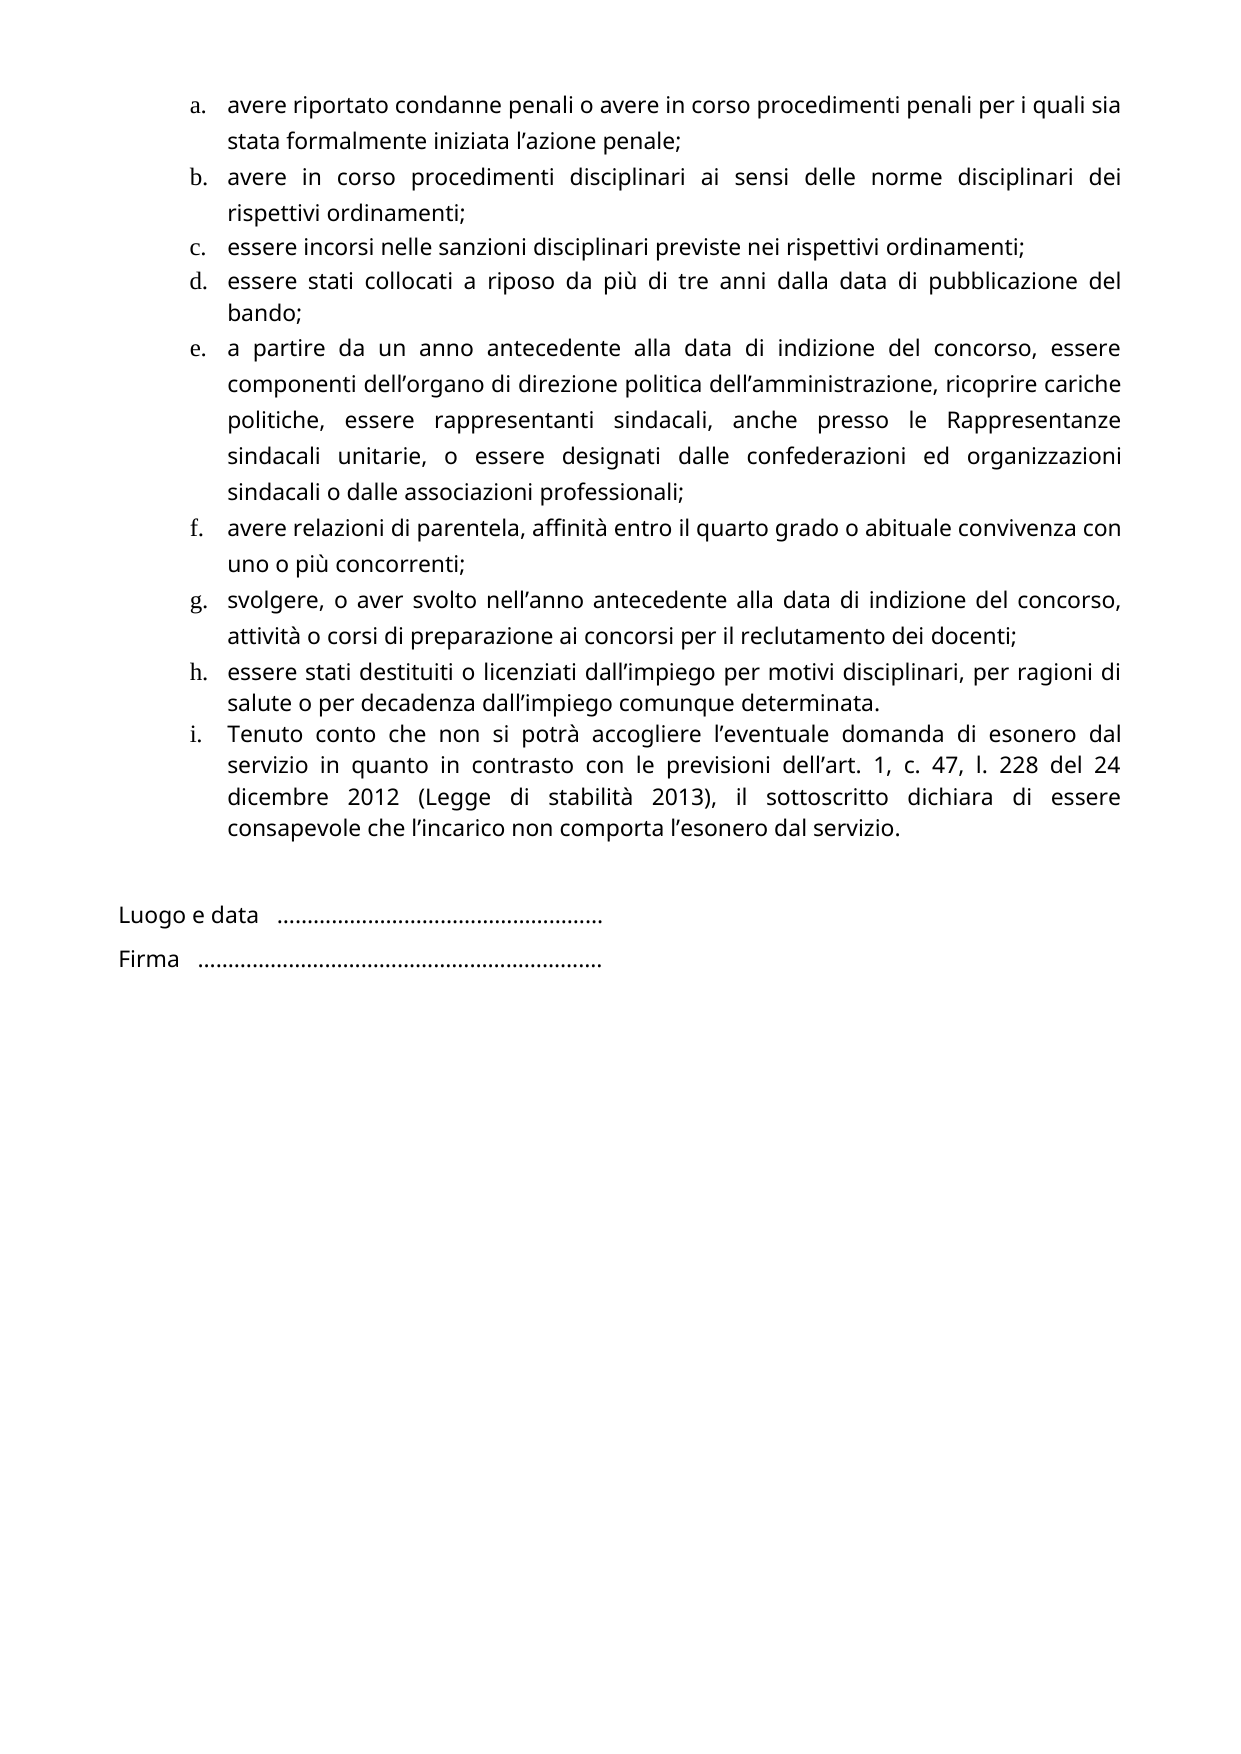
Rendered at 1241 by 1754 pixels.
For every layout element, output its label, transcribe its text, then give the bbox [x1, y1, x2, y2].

list avere in corso procedimenti disciplinari ai sensi delle norme disciplinari dei rispettivi ordinamenti; [189, 161, 1122, 228]
list a partire da un anno antecedente alla data di indizione del concorso, essere componenti dell’organo di direzione politica dell’amministrazione, ricoprire cariche politiche, essere rappresentanti sindacali, anche presso le Rappresentanze sindacali unitarie, o essere designati dalle confederazioni ed organizzazioni sindacali o dalle associazioni professionali; [189, 332, 1122, 507]
text Firma …………………………………………………………. [118, 943, 1122, 974]
text Luogo e data ……………………………………………… [118, 899, 1122, 931]
list avere relazioni di parentela, affinità entro il quarto grado o abituale convivenza con uno o più concorrenti; [189, 512, 1122, 579]
list essere incorsi nelle sanzioni disciplinari previste nei rispettivi ordinamenti; [189, 232, 1122, 261]
list avere riportato condanne penali o avere in corso procedimenti penali per i quali sia stata formalmente iniziata l’azione penale; [189, 89, 1122, 156]
list Tenuto conto che non si potrà accogliere l’eventuale domanda di esonero dal servizio in quanto in contrasto con le previsioni dell’art. 1, c. 47, l. 228 del 24 dicembre 2012 (Legge di stabilità 2013), il sottoscritto dichiara di essere consapevole che l’incarico non comporta l’esonero dal servizio. [189, 718, 1122, 843]
list svolgere, o aver svolto nell’anno antecedente alla data di indizione del concorso, attività o corsi di preparazione ai concorsi per il reclutamento dei docenti; [189, 584, 1122, 651]
list essere stati collocati a riposo da più di tre anni dalla data di pubblicazione del bando; [189, 265, 1122, 328]
list essere stati destituiti o licenziati dall’impiego per motivi disciplinari, per ragioni di salute o per decadenza dall’impiego comunque determinata. [189, 656, 1122, 718]
